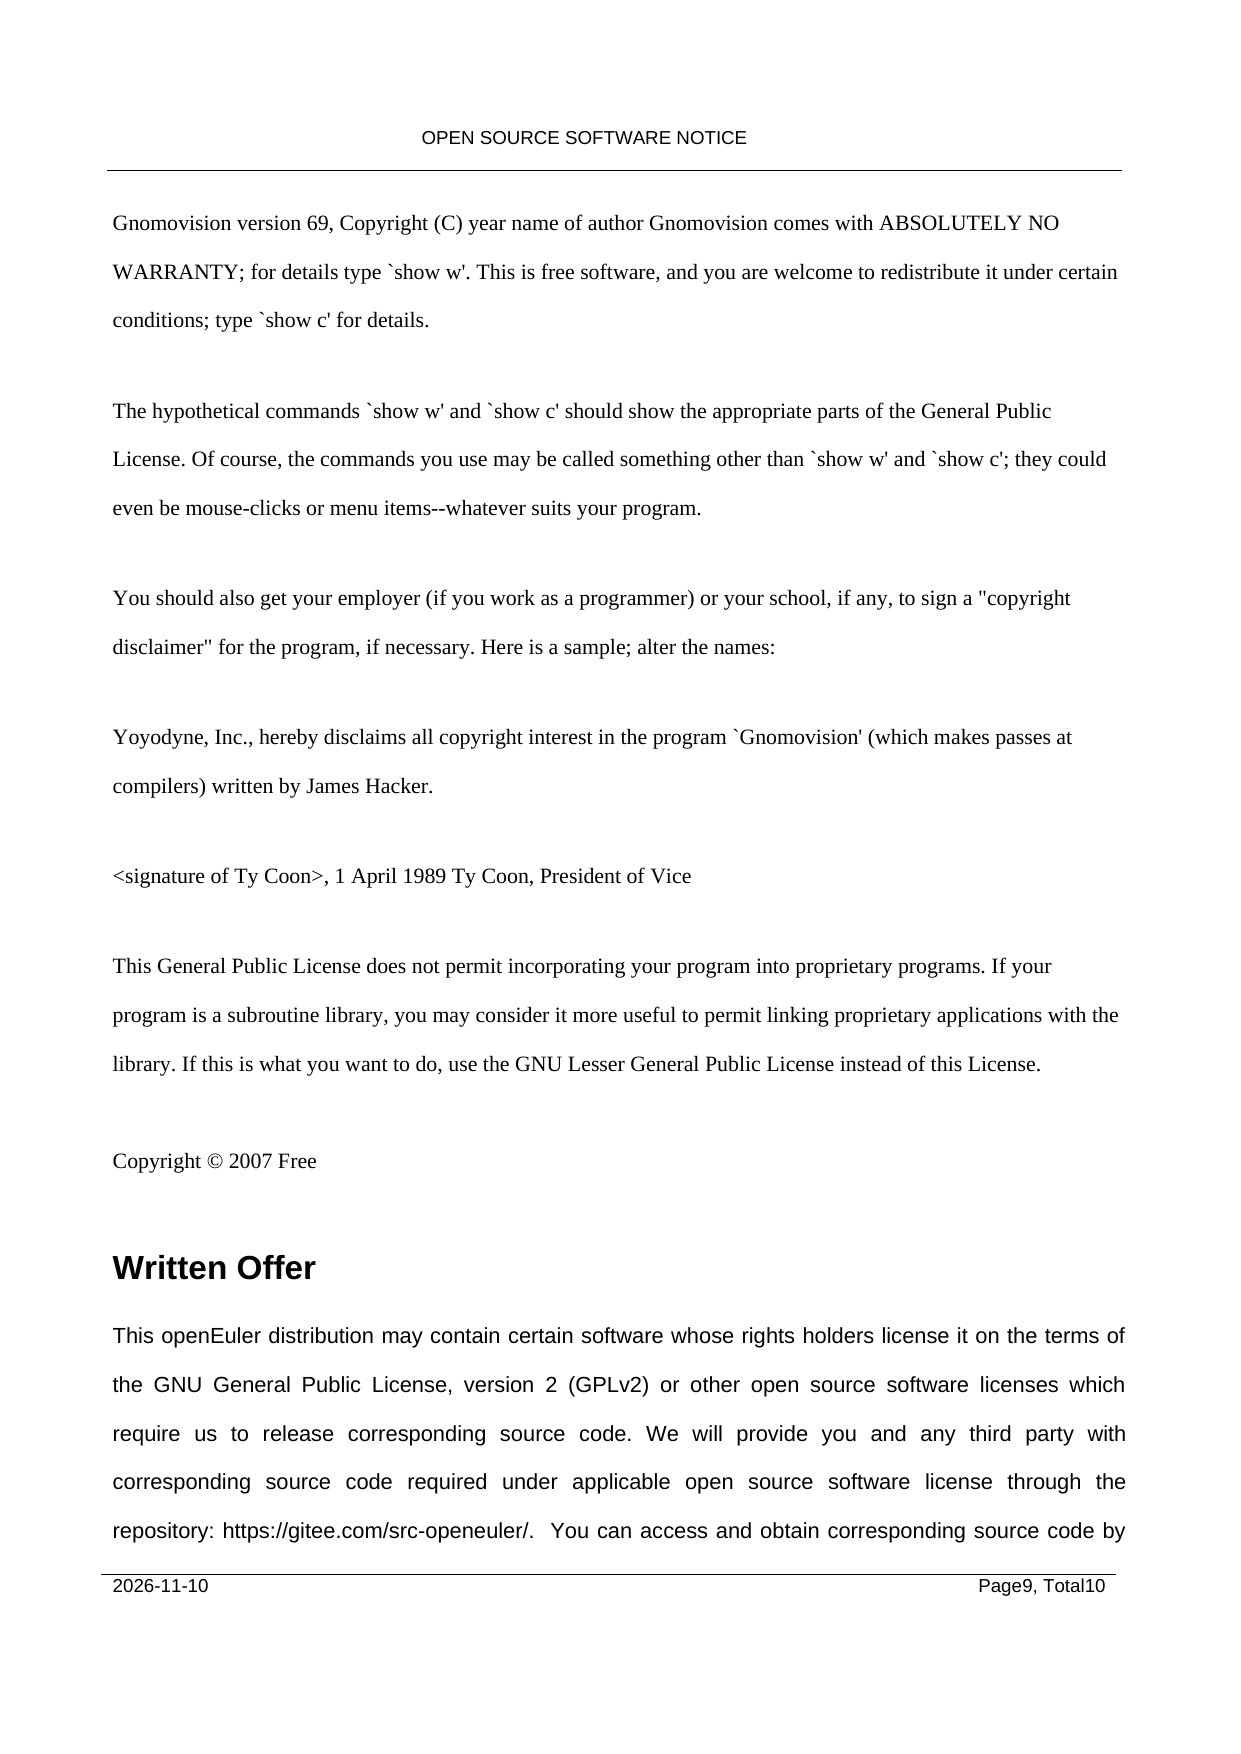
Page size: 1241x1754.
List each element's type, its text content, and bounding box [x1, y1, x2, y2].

text The hypothetical commands `show w' and `show c' should show the appropriate parts of the General Public License. Of course, the commands you use may be called something other than `show w' and `show c'; they could even be mouse-clicks or menu items--whatever suits your program. [112, 394, 1128, 524]
text You should also get your employer (if you work as a programmer) or your school, if any, to sign a "copyright disclaimer" for the program, if necessary. Here is a sample; alter the names: [112, 582, 1128, 663]
text <signature of Ty Coon>, 1 April 1989 Ty Coon, President of Vice [112, 860, 1128, 892]
text Gnomovision version 69, Copyright (C) year name of author Gnomovision comes with ABSOLUTELY NO WARRANTY; for details type `show w'. This is free software, and you are welcome to redistribute it under certain conditions; type `show c' for details. [112, 206, 1128, 336]
text This General Public License does not permit incorporating your program into proprietary programs. If your program is a subroutine library, you may consider it more useful to permit linking proprietary applications with the library. If this is what you want to do, use the GNU Lesser General Public License instead of this License. Copyright © 2007 Free [112, 950, 1128, 1177]
text Written Offer [112, 1235, 1128, 1300]
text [112, 1319, 1128, 1547]
text Yoyodyne, Inc., hereby disclaims all copyright interest in the program `Gnomovision' (which makes passes at compilers) written by James Hacker. [112, 721, 1128, 802]
